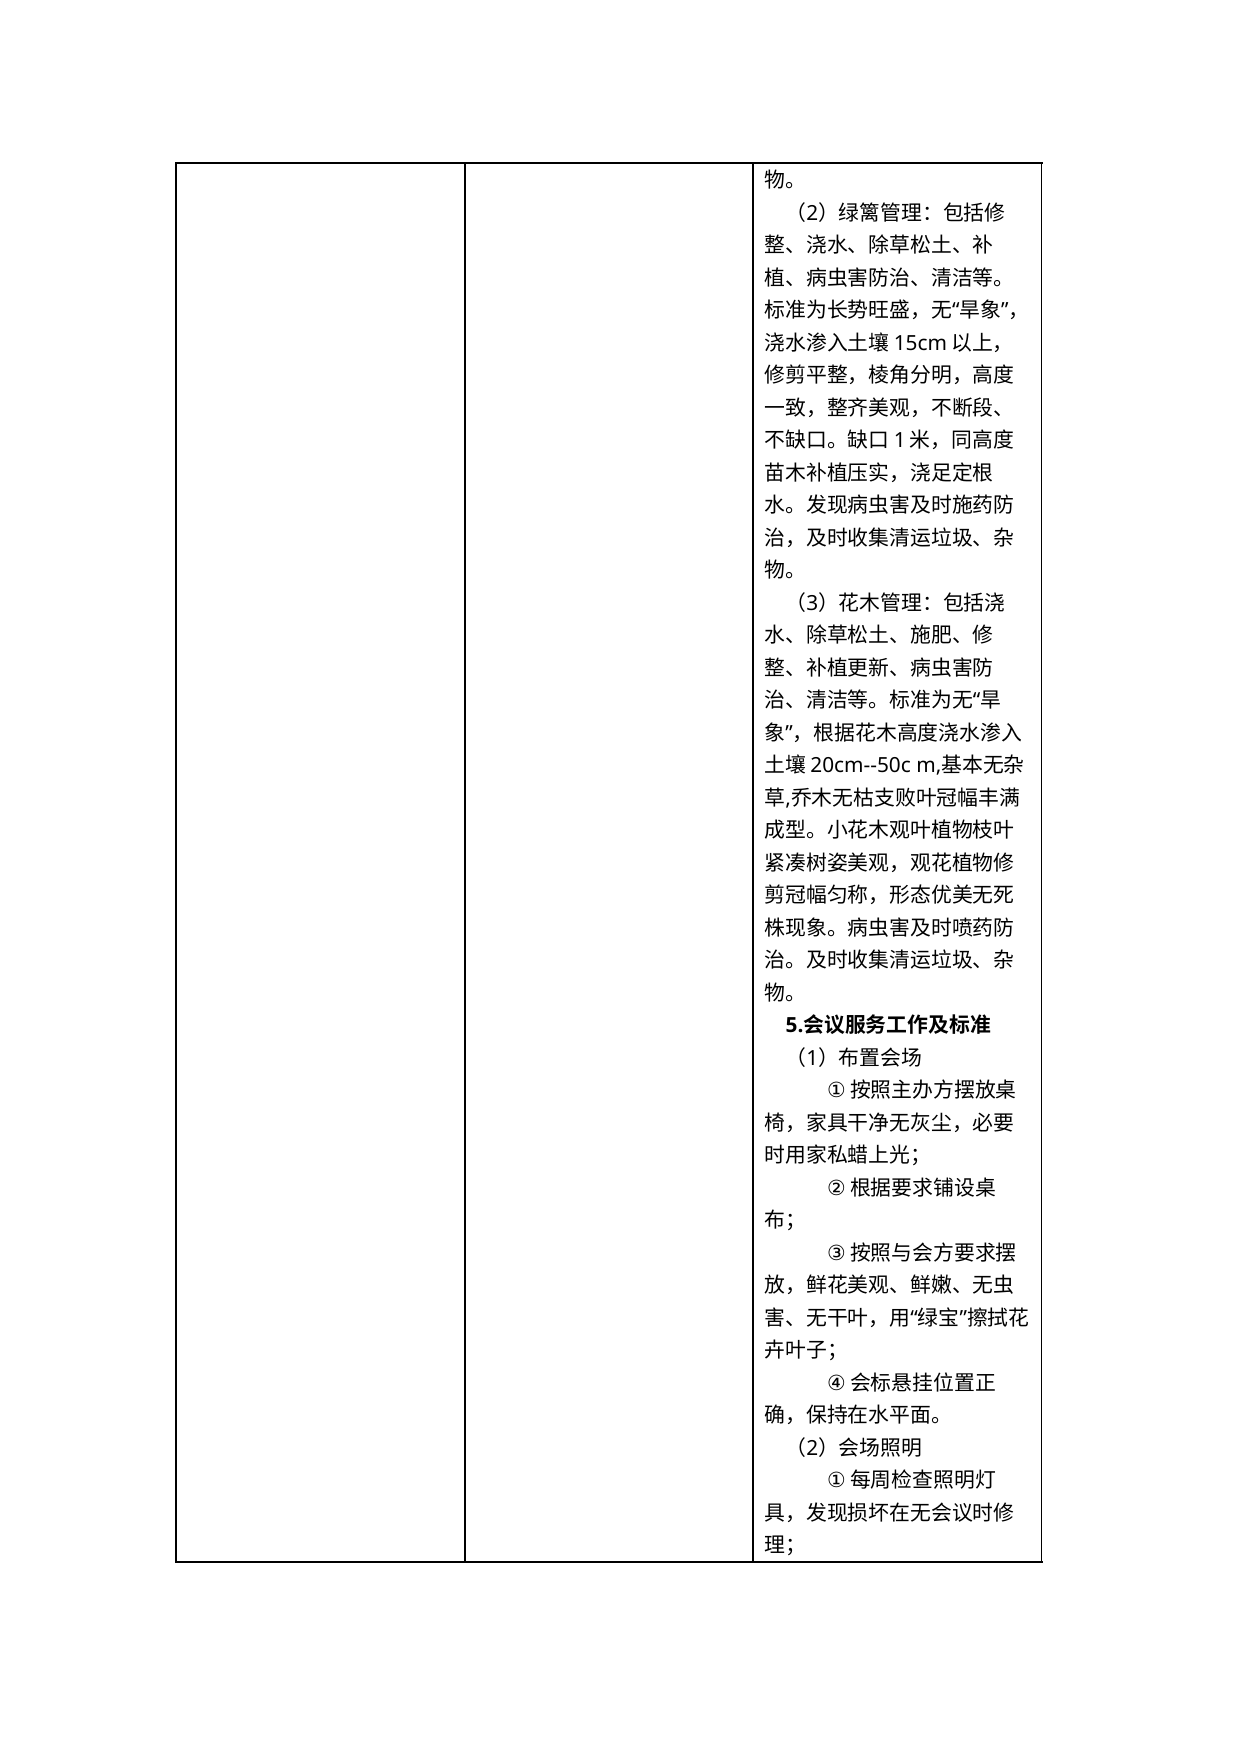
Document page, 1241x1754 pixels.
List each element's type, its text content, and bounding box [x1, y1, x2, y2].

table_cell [754, 164, 1041, 1561]
table_cell [466, 164, 752, 1561]
table_cell 2 [177, 164, 464, 1561]
